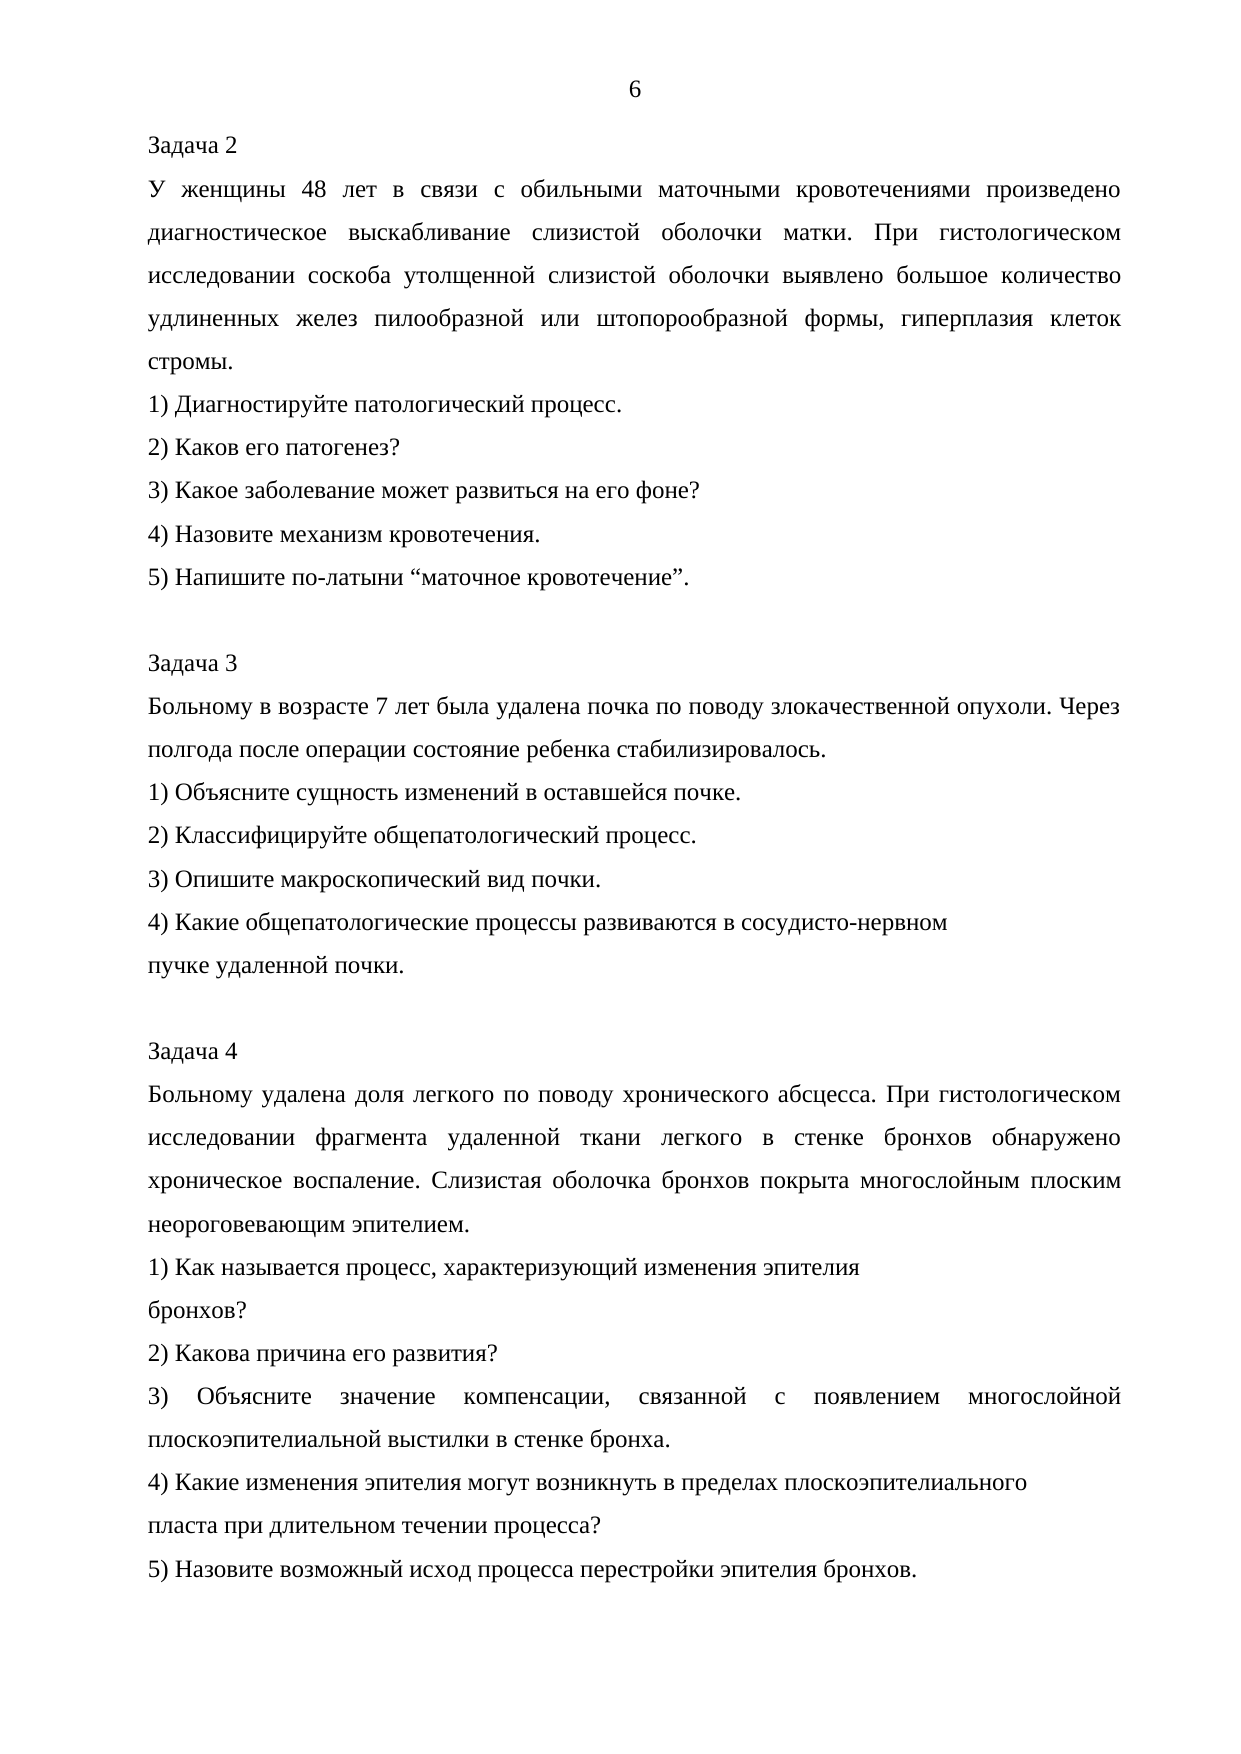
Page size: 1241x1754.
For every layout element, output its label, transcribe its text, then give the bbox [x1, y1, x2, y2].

text 5) Напишите по-латыни “маточное кровотечение”. [148, 562, 1122, 591]
text пучке удаленной почки. [148, 950, 1122, 979]
text У женщины 48 лет в связи с обильными маточными кровотечениями произведено диагностическое выскабливание слизистой оболочки матки. При гистологическом исследовании соскоба утолщенной слизистой оболочки выявлено большое количество удлиненных желез пилообразной или штопорообразной формы, гиперплазия клеток стромы. [148, 174, 1122, 375]
text 2) Классифицируйте общепатологический процесс. [148, 821, 1122, 849]
text 1) Объясните сущность изменений в оставшейся почке. [148, 777, 1122, 806]
text 2) Какова причина его развития? [148, 1338, 1122, 1367]
text 1) Диагностируйте патологический процесс. [148, 389, 1122, 418]
text 1) Как называется процесс, характеризующий изменения эпителия [148, 1252, 1122, 1281]
text 4) Какие общепатологические процессы развиваются в сосудисто-нервном [148, 907, 1122, 936]
text 5) Назовите возможный исход процесса перестройки эпителия бронхов. [148, 1554, 1122, 1582]
text бронхов? [148, 1295, 1122, 1324]
text пласта при длительном течении процесса? [148, 1511, 1122, 1539]
text 3) Какое заболевание может развиться на его фоне? [148, 476, 1122, 504]
text 4) Назовите механизм кровотечения. [148, 519, 1122, 547]
text 2) Каков его патогенез? [148, 432, 1122, 461]
text Задача 2 [148, 131, 1122, 159]
text 3) Опишите макроскопический вид почки. [148, 864, 1122, 892]
text Больному в возрасте 7 лет была удалена почка по поводу злокачественной опухоли. Через полгода после операции состояние ребенка стабилизировалось. [148, 691, 1122, 763]
text Больному удалена доля легкого по поводу хронического абсцесса. При гистологическом исследовании фрагмента удаленной ткани легкого в стенке бронхов обнаружено хроническое воспаление. Слизистая оболочка бронхов покрыта многослойным плоским неороговевающим эпителием. [148, 1079, 1122, 1237]
text 4) Какие изменения эпителия могут возникнуть в пределах плоскоэпителиального [148, 1467, 1122, 1496]
text Задача 3 [148, 648, 1122, 677]
text Задача 4 [148, 1036, 1122, 1065]
text 3) Объясните значение компенсации, связанной с появлением многослойной плоскоэпителиальной выстилки в стенке бронха. [148, 1381, 1122, 1453]
